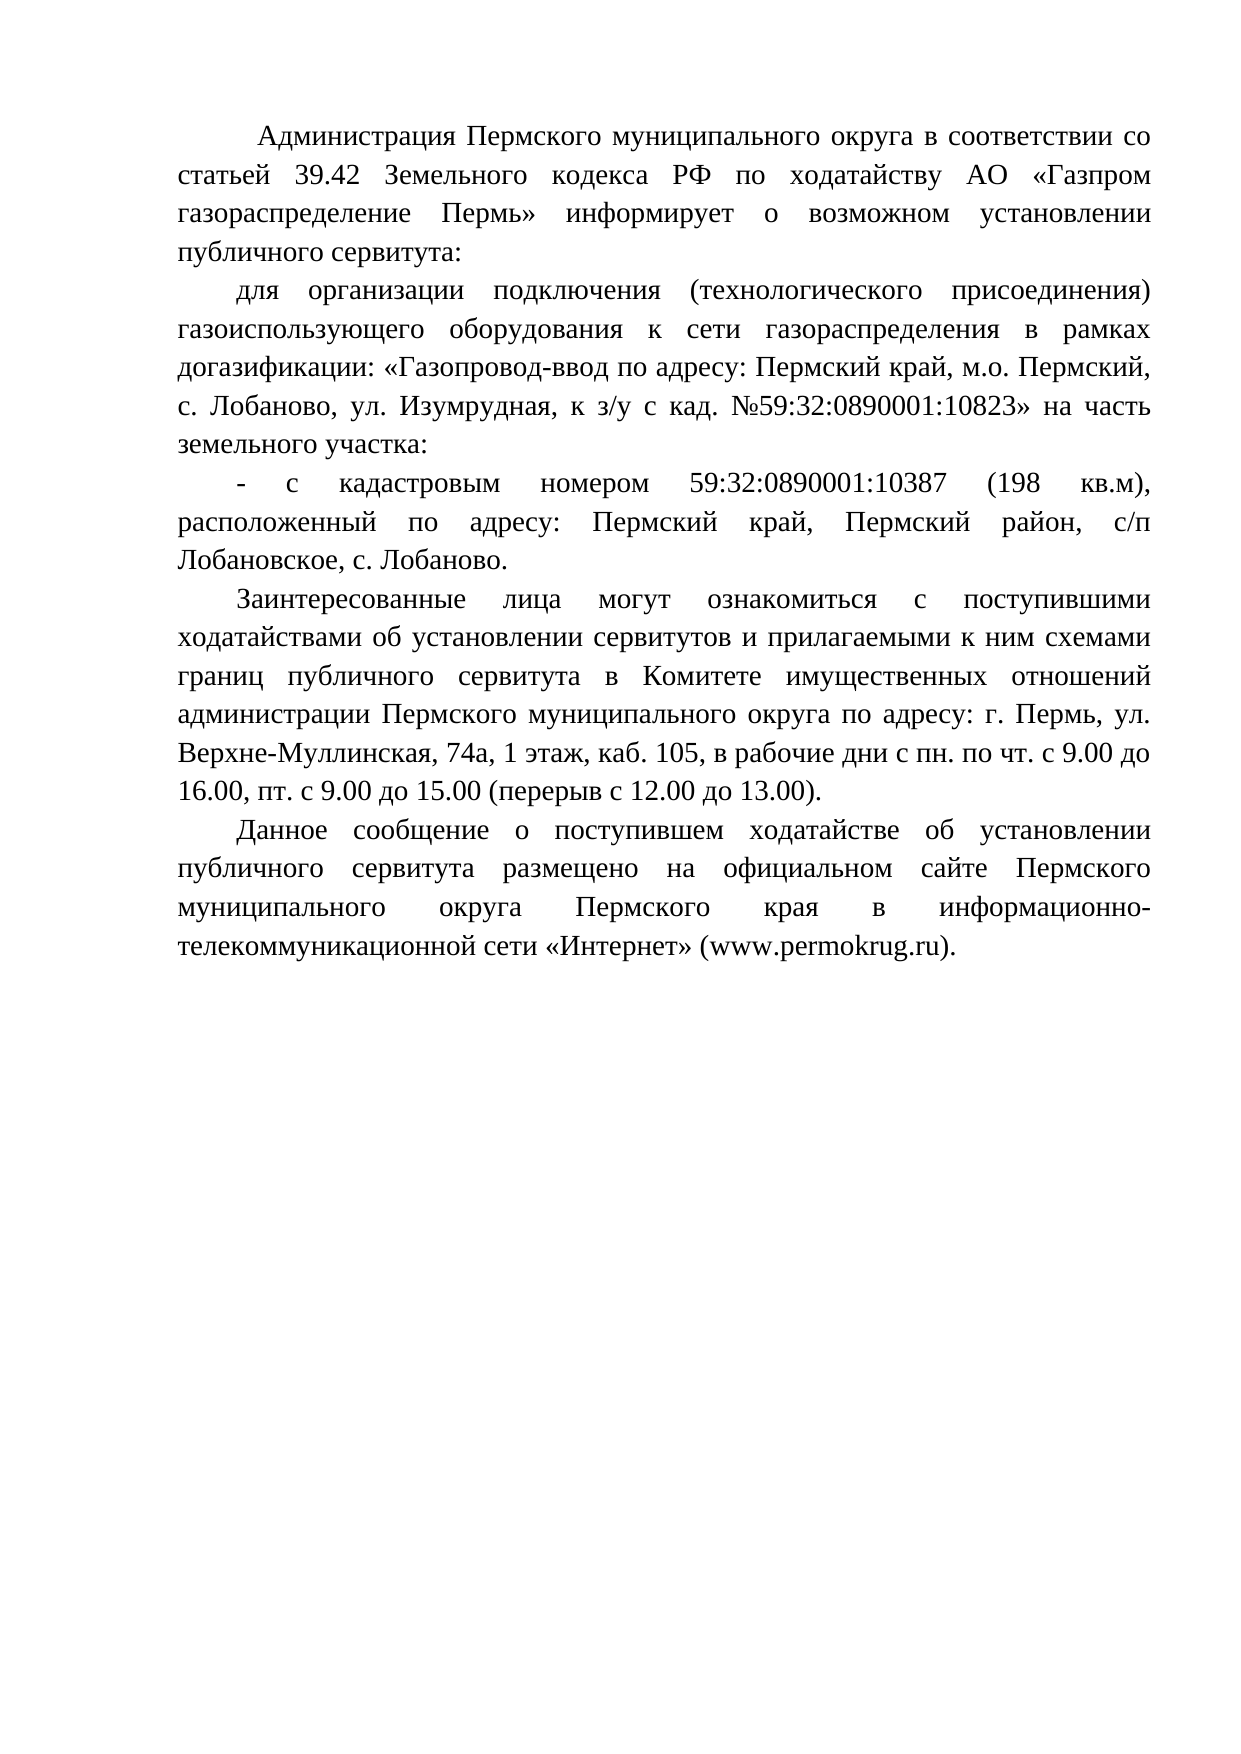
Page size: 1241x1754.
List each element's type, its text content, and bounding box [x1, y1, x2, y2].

text Заинтересованные лица могут ознакомиться с поступившими ходатайствами об установлении сервитутов и прилагаемыми к ним схемами границ публичного сервитута в Комитете имущественных отношений администрации Пермского муниципального округа по адресу: г. Пермь, ул. Верхне-Муллинская, 74а, 1 этаж, каб. 105, в рабочие дни с пн. по чт. с 9.00 до 16.00, пт. с 9.00 до 15.00 (перерыв с 12.00 до 13.00). [177, 581, 1152, 807]
text - с кадастровым номером 59:32:0890001:10387 (198 кв.м), расположенный по адресу: Пермский край, Пермский район, с/п Лобановское, с. Лобаново. [177, 465, 1152, 576]
text Администрация Пермского муниципального округа в соответствии со статьей 39.42 Земельного кодекса РФ по ходатайству АО «Газпром газораспределение Пермь» информирует о возможном установлении публичного сервитута: [177, 118, 1152, 267]
text Данное сообщение о поступившем ходатайстве об установлении публичного сервитута размещено на официальном сайте Пермского муниципального округа Пермского края в информационно-телекоммуникационной сети «Интернет» (www.permokrug.ru). [177, 812, 1152, 961]
text для организации подключения (технологического присоединения) газоиспользующего оборудования к сети газораспределения в рамках догазификации: «Газопровод-ввод по адресу: Пермский край, м.о. Пермский, с. Лобаново, ул. Изумрудная, к з/у с кад. №59:32:0890001:10823» на часть земельного участка: [177, 272, 1152, 460]
